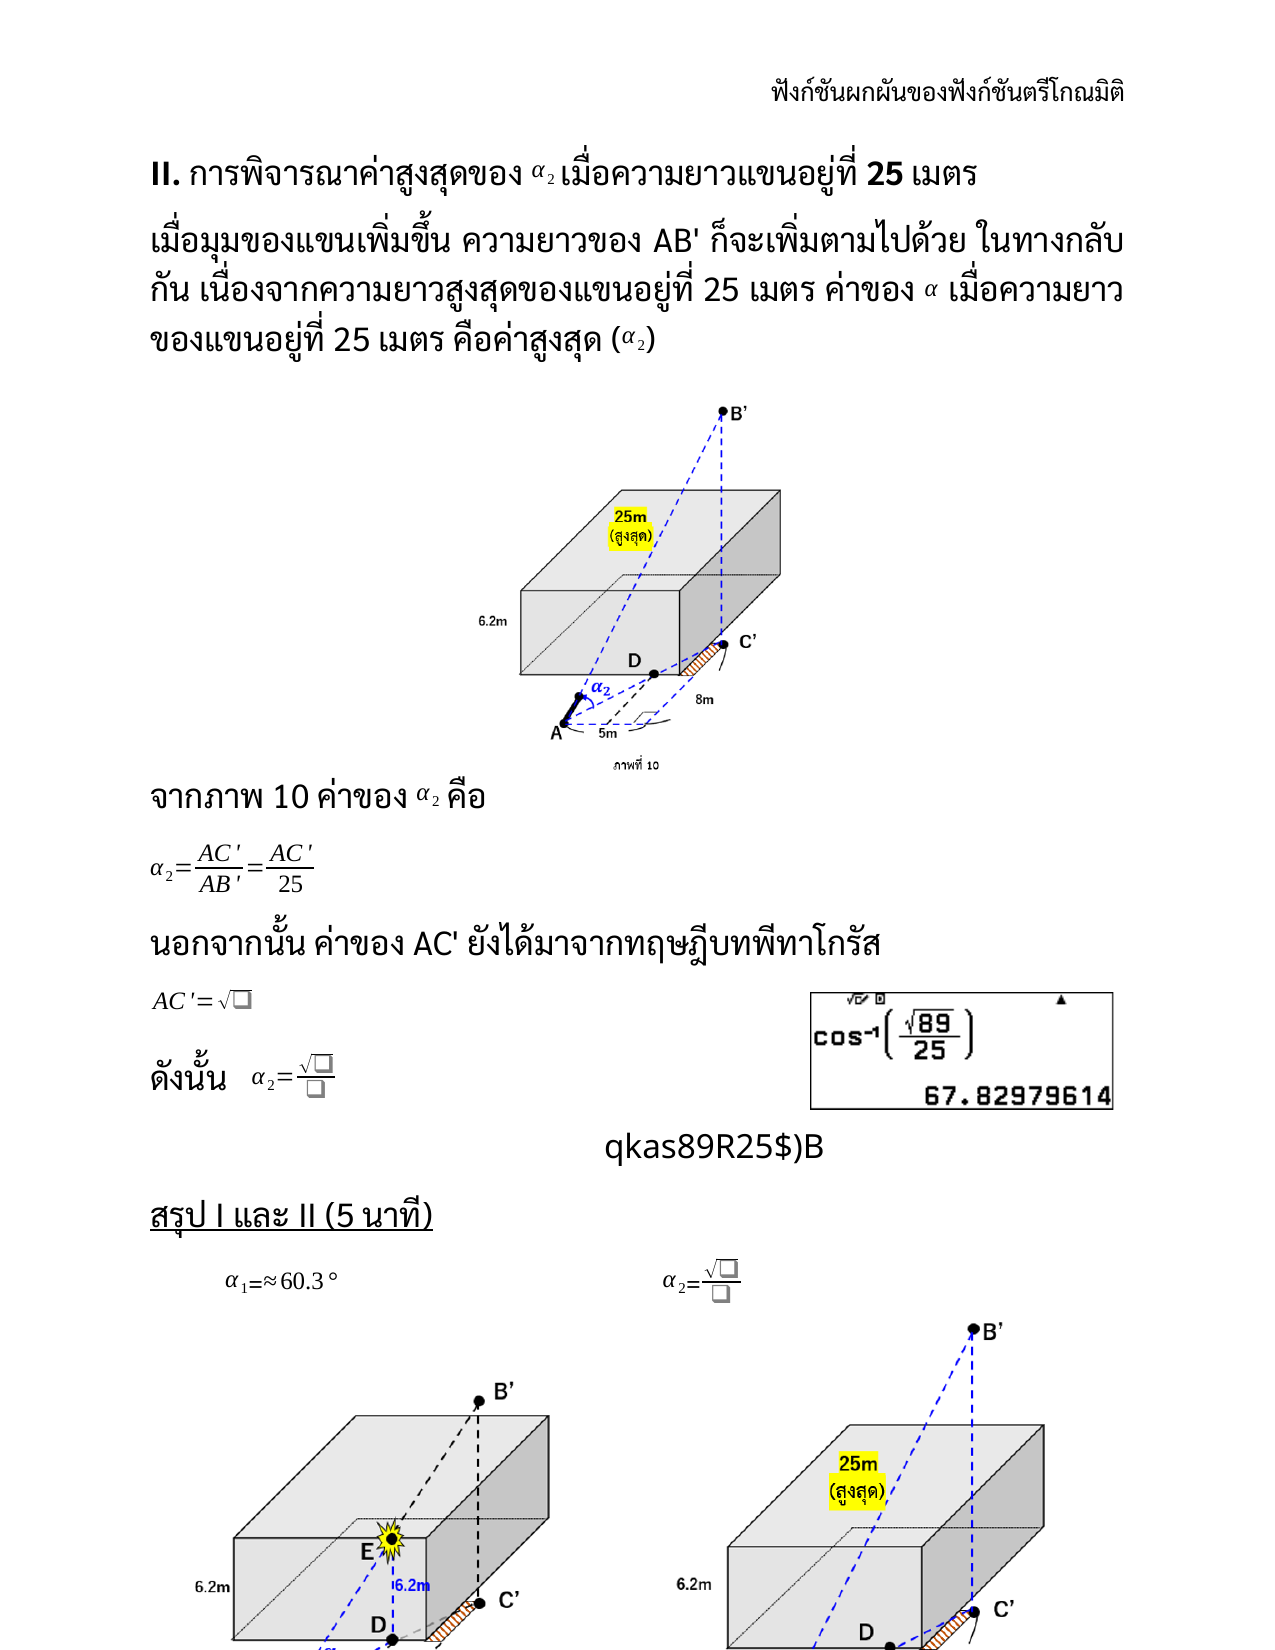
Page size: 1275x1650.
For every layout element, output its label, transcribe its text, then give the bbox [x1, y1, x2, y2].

text ดังนั้น [150, 1053, 810, 1099]
picture [810, 992, 1114, 1110]
text II. การพิจารณาค่าสูงสุดของ เมื่อความยาวแขนอยู่ที่ 25 เมตร [150, 150, 1125, 193]
text เมื่อมุมของแขนเพิ่มขึ้น ความยาวของ AB' ก็จะเพิ่มตามไปด้วย ในทางกลับกัน เนื่องจากความยาวสูงสุดของแขนอยู่ที่ 25 เมตร ค่าของ เมื่อความยาวของแขนอยู่ที่ 25 เมตร คือค่าสูงสุด () [150, 216, 1125, 359]
text qkas89R25$)B [412, 1123, 1125, 1168]
picture [150, 1305, 1125, 1650]
text สรุป I และ II (5 นาที) [150, 1191, 1125, 1235]
text นอกจากนั้น ค่าของ AC' ยังได้มาจากทฤษฎีบทพีทาโกรัส [150, 920, 1125, 963]
text จากภาพ 10 ค่าของ คือ [150, 773, 1125, 816]
picture [452, 383, 823, 773]
text = = [150, 1258, 1125, 1304]
